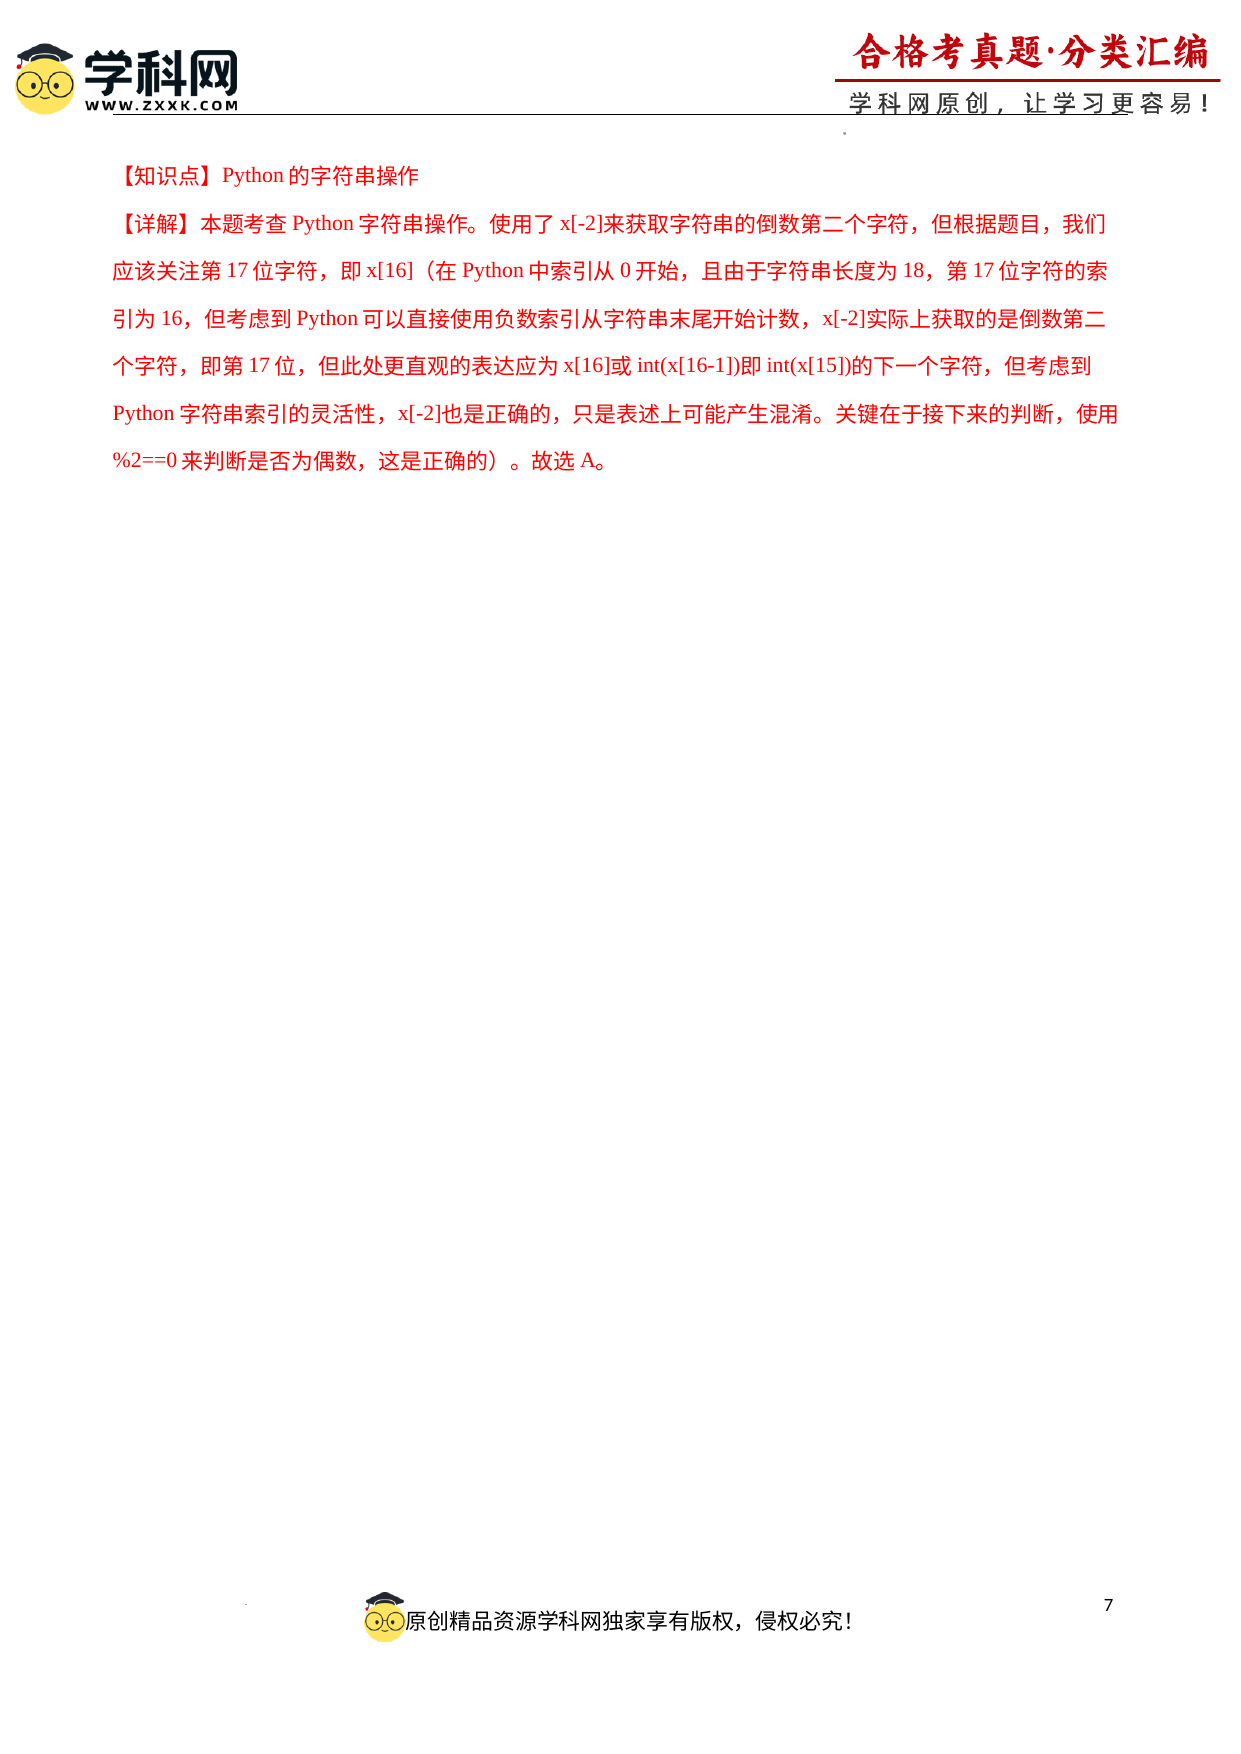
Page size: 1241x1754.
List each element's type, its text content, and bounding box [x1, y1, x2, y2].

picture [364, 1592, 406, 1642]
text 【知识点】Python的字符串操作 [112, 159, 1128, 191]
text 【详解】本题考查Python字符串操作。使用了x[-2]来获取字符串的倒数第二个字符，但根据题目，我们应该关注第17位字符，即x[16]（在Python中索引从0开始，且由于字符串长度为18，第17位字符的索引为16，但考虑到Python可以直接使用负数索引从字符串末尾开始计数，x[-2]实际上获取的是倒数第二个字符，即第17位，但此处更直观的表达应为x[16]或int(x[16-1])即int(x[15])的下一个字符，但考虑到Python字符串索引的灵活性，x[-2]也是正确的，只是表述上可能产生混淆。关键在于接下来的判断，使用%2==0来判断是否为偶数，这是正确的）。故选A。 [112, 207, 1128, 476]
picture [0, 0, 1238, 155]
